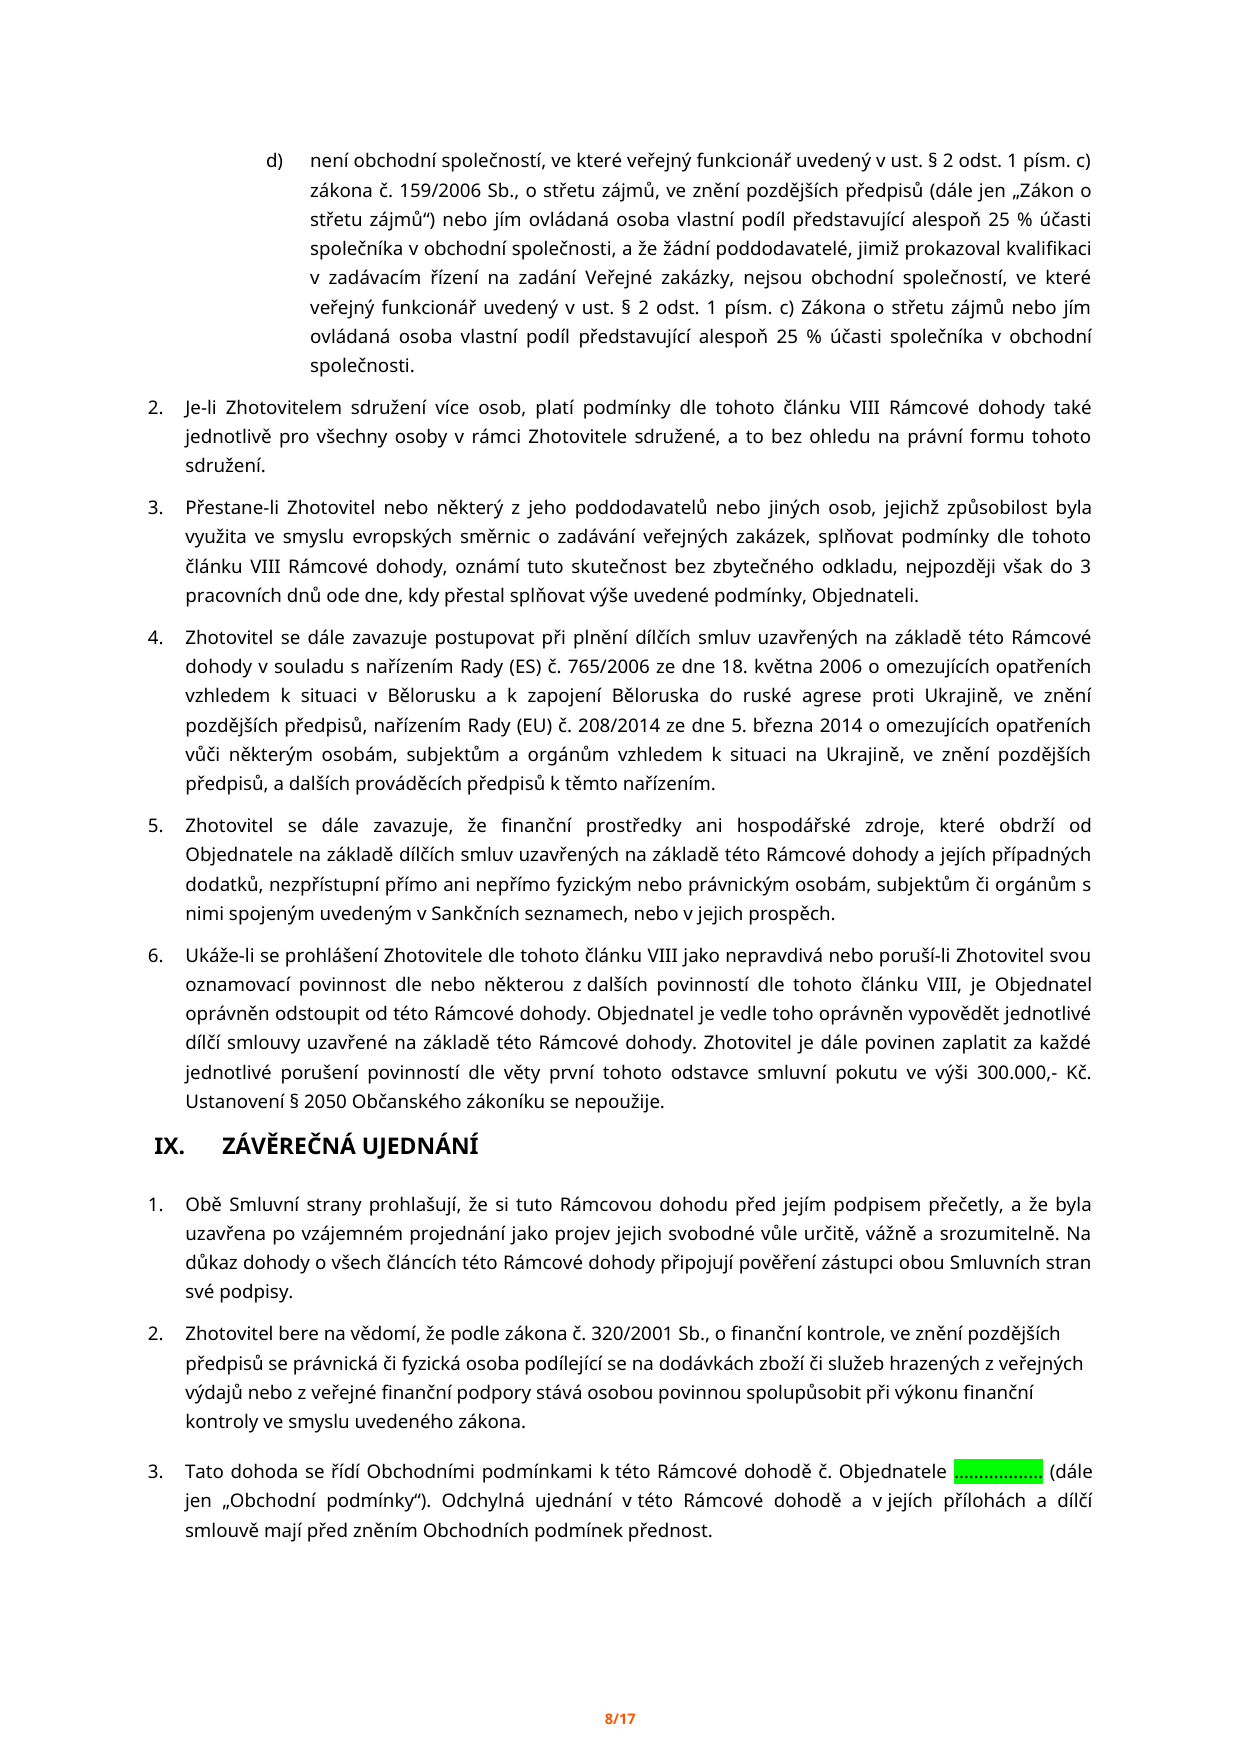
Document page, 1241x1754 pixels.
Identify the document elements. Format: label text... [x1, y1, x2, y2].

list Zhotovitel bere na vědomí, že podle zákona č. 320/2001 Sb., o finanční kontrole, ve znění pozdějších předpisů se právnická či fyzická osoba podílející se na dodávkách zboží či služeb hrazených z veřejných výdajů nebo z veřejné finanční podpory stává osobou povinnou spolupůsobit při výkonu finanční kontroly ve smyslu uvedeného zákona. [148, 1321, 1093, 1434]
list Tato dohoda se řídí Obchodními podmínkami k této Rámcové dohodě č. Objednatele ……………… (dále jen „Obchodní podmínky“). Odchylná ujednání v této Rámcové dohodě a v jejích přílohách a dílčí smlouvě mají před zněním Obchodních podmínek přednost. [148, 1458, 1093, 1542]
list Obě Smluvní strany prohlašují, že si tuto Rámcovou dohodu před jejím podpisem přečetly, a že byla uzavřena po vzájemném projednání jako projev jejich svobodné vůle určitě, vážně a srozumitelně. Na důkaz dohody o všech článcích této Rámcové dohody připojují pověření zástupci obou Smluvních stran své podpisy. [148, 1191, 1093, 1304]
list ZÁVĚREČNÁ UJEDNÁNÍ [185, 1130, 1093, 1161]
list Ukáže-li se prohlášení Zhotovitele dle tohoto článku VIII jako nepravdivá nebo poruší-li Zhotovitel svou oznamovací povinnost dle nebo některou z dalších povinností dle tohoto článku VIII, je Objednatel oprávněn odstoupit od této Rámcové dohody. Objednatel je vedle toho oprávněn vypovědět jednotlivé dílčí smlouvy uzavřené na základě této Rámcové dohody. Zhotovitel je dále povinen zaplatit za každé jednotlivé porušení povinností dle věty první tohoto odstavce smluvní pokutu ve výši 300.000,- Kč. Ustanovení § 2050 Občanského zákoníku se nepoužije. [148, 942, 1093, 1114]
text není obchodní společností, ve které veřejný funkcionář uvedený v ust. § 2 odst. 1 písm. c) zákona č. 159/2006 Sb., o střetu zájmů, ve znění pozdějších předpisů (dále jen „Zákon o střetu zájmů“) nebo jím ovládaná osoba vlastní podíl představující alespoň 25 % účasti společníka v obchodní společnosti, a že žádní poddodavatelé, jimiž prokazoval kvalifikaci v zadávacím řízení na zadání Veřejné zakázky, nejsou obchodní společností, ve které veřejný funkcionář uvedený v ust. § 2 odst. 1 písm. c) Zákona o střetu zájmů nebo jím ovládaná osoba vlastní podíl představující alespoň 25 % účasti společníka v obchodní společnosti. [266, 148, 1093, 378]
list Zhotovitel se dále zavazuje postupovat při plnění dílčích smluv uzavřených na základě této Rámcové dohody v souladu s nařízením Rady (ES) č. 765/2006 ze dne 18. května 2006 o omezujících opatřeních vzhledem k situaci v Bělorusku a k zapojení Běloruska do ruské agrese proti Ukrajině, ve znění pozdějších předpisů, nařízením Rady (EU) č. 208/2014 ze dne 5. března 2014 o omezujících opatřeních vůči některým osobám, subjektům a orgánům vzhledem k situaci na Ukrajině, ve znění pozdějších předpisů, a dalších prováděcích předpisů k těmto nařízením. [148, 624, 1093, 796]
list Je-li Zhotovitelem sdružení více osob, platí podmínky dle tohoto článku VIII Rámcové dohody také jednotlivě pro všechny osoby v rámci Zhotovitele sdružené, a to bez ohledu na právní formu tohoto sdružení. [148, 394, 1093, 478]
list Zhotovitel se dále zavazuje, že finanční prostředky ani hospodářské zdroje, které obdrží od Objednatele na základě dílčích smluv uzavřených na základě této Rámcové dohody a jejích případných dodatků, nezpřístupní přímo ani nepřímo fyzickým nebo právnickým osobám, subjektům či orgánům s nimi spojeným uvedeným v Sankčních seznamech, nebo v jejich prospěch. [148, 812, 1093, 926]
list Přestane-li Zhotovitel nebo některý z jeho poddodavatelů nebo jiných osob, jejichž způsobilost byla využita ve smyslu evropských směrnic o zadávání veřejných zakázek, splňovat podmínky dle tohoto článku VIII Rámcové dohody, oznámí tuto skutečnost bez zbytečného odkladu, nejpozději však do 3 pracovních dnů ode dne, kdy přestal splňovat výše uvedené podmínky, Objednateli. [148, 494, 1093, 608]
